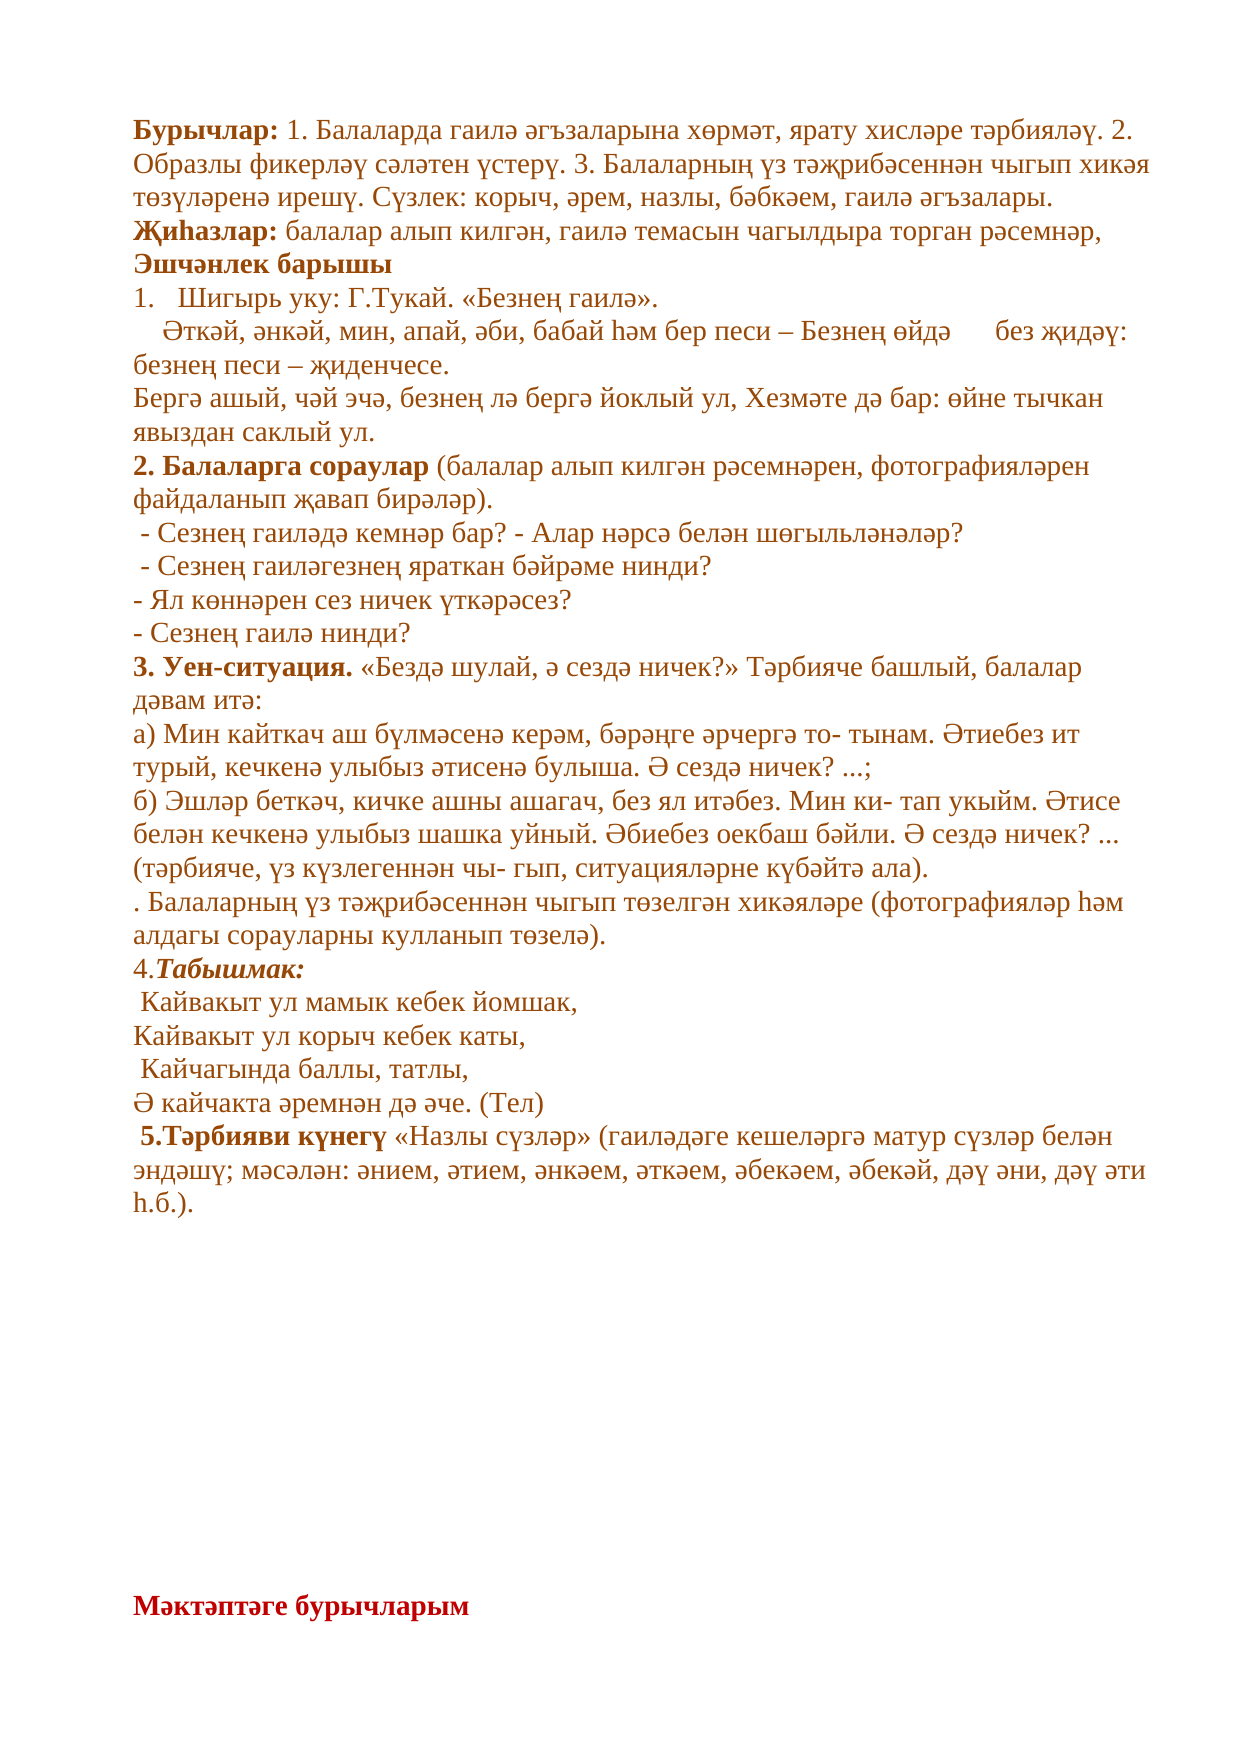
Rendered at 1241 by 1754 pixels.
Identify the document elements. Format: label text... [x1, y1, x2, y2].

list а) Мин кайткач аш бүлмәсенә керәм, бәрәңге әрчергә то- тынам. Әтиебез ит турый, кечкенә улыбыз әтисенә булыша. Ә сездә ничек? ...; [133, 716, 1152, 783]
list Шигырь уку: Г.Тукай. «Безнең гаилә». [133, 280, 1152, 313]
list 5.Тәрбияви күнегү «Назлы сүзләр» (гаиләдәге кешеләргә матур сүзләр белән эндәшү; мәсәлән: әнием, әтием, әнкәем, әткәем, әбекәем, әбекәй, дәү әни, дәү әти һ.б.). [133, 1118, 1152, 1219]
text Эшчәнлек барышы [133, 246, 1152, 280]
list 4.Табышмак: [133, 951, 1152, 984]
list Кайвакыт ул корыч кебек каты, [133, 1018, 1152, 1051]
list Ә кайчакта әремнән дә әче. (Тел) [133, 1085, 1152, 1118]
list - Сезнең гаилә нинди? [133, 615, 1152, 649]
list б) Эшләр беткәч, кичке ашны ашагач, без ял итәбез. Мин ки- тап укыйм. Әтисе белән кечкенә улыбыз шашка уйный. Әбиебез оекбаш бәйли. Ә сездә ничек? ... (тәрбияче, үз күзлегеннән чы- гып, ситуацияләрне күбәйтә ала). [133, 783, 1152, 884]
list - Ял көннәрен сез ничек үткәрәсез? [133, 582, 1152, 615]
list - Сезнең гаиләгезнең яраткан бәйрәме нинди? [133, 548, 1152, 582]
text Мәктәптәге бурычларым [133, 1588, 1152, 1622]
list 3. Уен-ситуация. «Бездә шулай, ә сездә ничек?» Тәрбияче башлый, балалар дәвам итә: [133, 649, 1152, 716]
list Кайвакыт ул мамык кебек йомшак, [133, 984, 1152, 1018]
list Бергә ашый, чәй эчә, безнең лә бергә йоклый ул, Хезмәте дә бар: өйне тычкан явыздан саклый ул. [133, 381, 1152, 448]
list 2. Балаларга сораулар (балалар алып килгән рәсемнәрен, фотографияләрен файдаланып җавап бирәләр). [133, 448, 1152, 515]
list . Балаларның үз тәҗрибәсеннән чыгып төзелгән хикәяләре (фотографияләр һәм алдагы сорауларны кулланып төзелә). [133, 884, 1152, 951]
list - Сезнең гаиләдә кемнәр бар? - Алар нәрсә белән шөгыльләнәләр? [133, 515, 1152, 548]
list Кайчагында баллы, татлы, [133, 1051, 1152, 1085]
text Бурычлар: 1. Балаларда гаилә әгъзаларына хөрмәт, ярату хисләре тәрбияләү. 2. Образлы фикерләү сәләтен үстерү. 3. Балаларның үз тәҗрибәсеннән чыгып хикәя төзүләренә ирешү. Сүзлек: корыч, әрем, назлы, бәбкәем, гаилә әгъзалары. Җиһазлар: балалар алып килгән, гаилә темасын чагылдыра торган рәсемнәр, [133, 112, 1152, 246]
text Әткәй, әнкәй, мин, апай, әби, бабай һәм бер песи – Безнең өйдә без җидәү: безнең песи – җиденчесе. [133, 313, 1152, 381]
